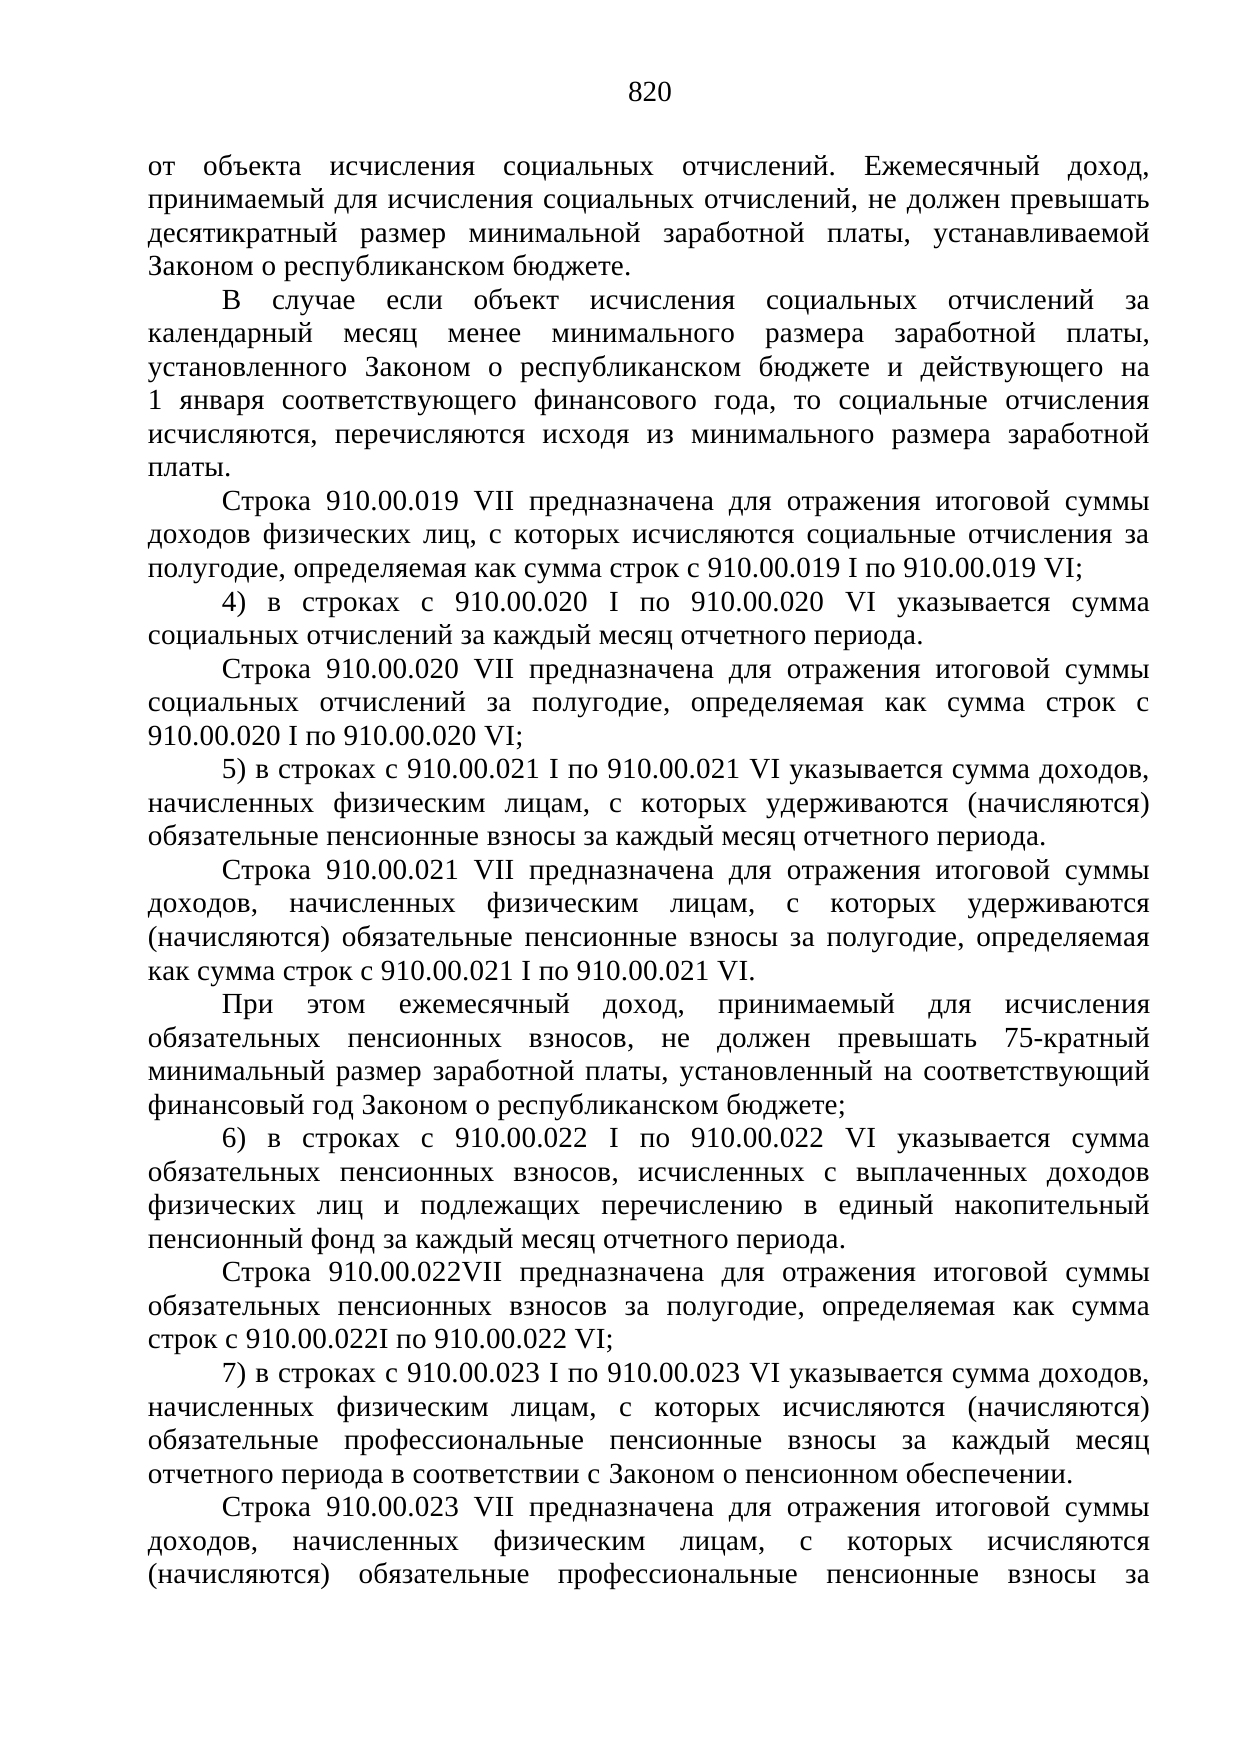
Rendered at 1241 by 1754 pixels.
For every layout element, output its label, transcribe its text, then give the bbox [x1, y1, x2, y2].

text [148, 148, 1152, 282]
text Строка 910.00.019 VII предназначена для отражения итоговой суммы доходов физических лиц, с которых исчисляются социальные отчисления за полугодие, определяемая как сумма строк с 910.00.019 I по 910.00.019 VI; [148, 483, 1152, 584]
text 7) в строках с 910.00.023 I по 910.00.023 VI указывается сумма доходов, начисленных физическим лицам, с которых исчисляются (начисляются) обязательные профессиональные пенсионные взносы за каждый месяц отчетного периода в соответствии с Законом о пенсионном обеспечении. [148, 1355, 1152, 1489]
text При этом ежемесячный доход, принимаемый для исчисления обязательных пенсионных взносов, не должен превышать 75-кратный минимальный размер заработной платы, установленный на соответствующий финансовый год Законом о республиканском бюджете; [148, 986, 1152, 1120]
text 4) в строках с 910.00.020 I по 910.00.020 VI указывается сумма социальных отчислений за каждый месяц отчетного периода. [148, 584, 1152, 651]
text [148, 1489, 1152, 1590]
text 5) в строках с 910.00.021 І по 910.00.021 VI указывается сумма доходов, начисленных физическим лицам, с которых удерживаются (начисляются) обязательные пенсионные взносы за каждый месяц отчетного периода. [148, 751, 1152, 852]
text Строка 910.00.022VII предназначена для отражения итоговой суммы обязательных пенсионных взносов за полугодие, определяемая как сумма строк с 910.00.022I по 910.00.022 VI; [148, 1254, 1152, 1355]
text 6) в строках с 910.00.022 I по 910.00.022 VI указывается сумма обязательных пенсионных взносов, исчисленных с выплаченных доходов физических лиц и подлежащих перечислению в единый накопительный пенсионный фонд за каждый месяц отчетного периода. [148, 1120, 1152, 1254]
text В случае если объект исчисления социальных отчислений за календарный месяц менее минимального размера заработной платы, установленного Законом о республиканском бюджете и действующего на 1 января соответствующего финансового года, то социальные отчисления исчисляются, перечисляются исходя из минимального размера заработной платы. [148, 282, 1152, 483]
text Строка 910.00.020 VII предназначена для отражения итоговой суммы социальных отчислений за полугодие, определяемая как сумма строк с 910.00.020 I по 910.00.020 VI; [148, 651, 1152, 751]
text Строка 910.00.021 VII предназначена для отражения итоговой суммы доходов, начисленных физическим лицам, с которых удерживаются (начисляются) обязательные пенсионные взносы за полугодие, определяемая как сумма строк с 910.00.021 I по 910.00.021 VI. [148, 852, 1152, 986]
